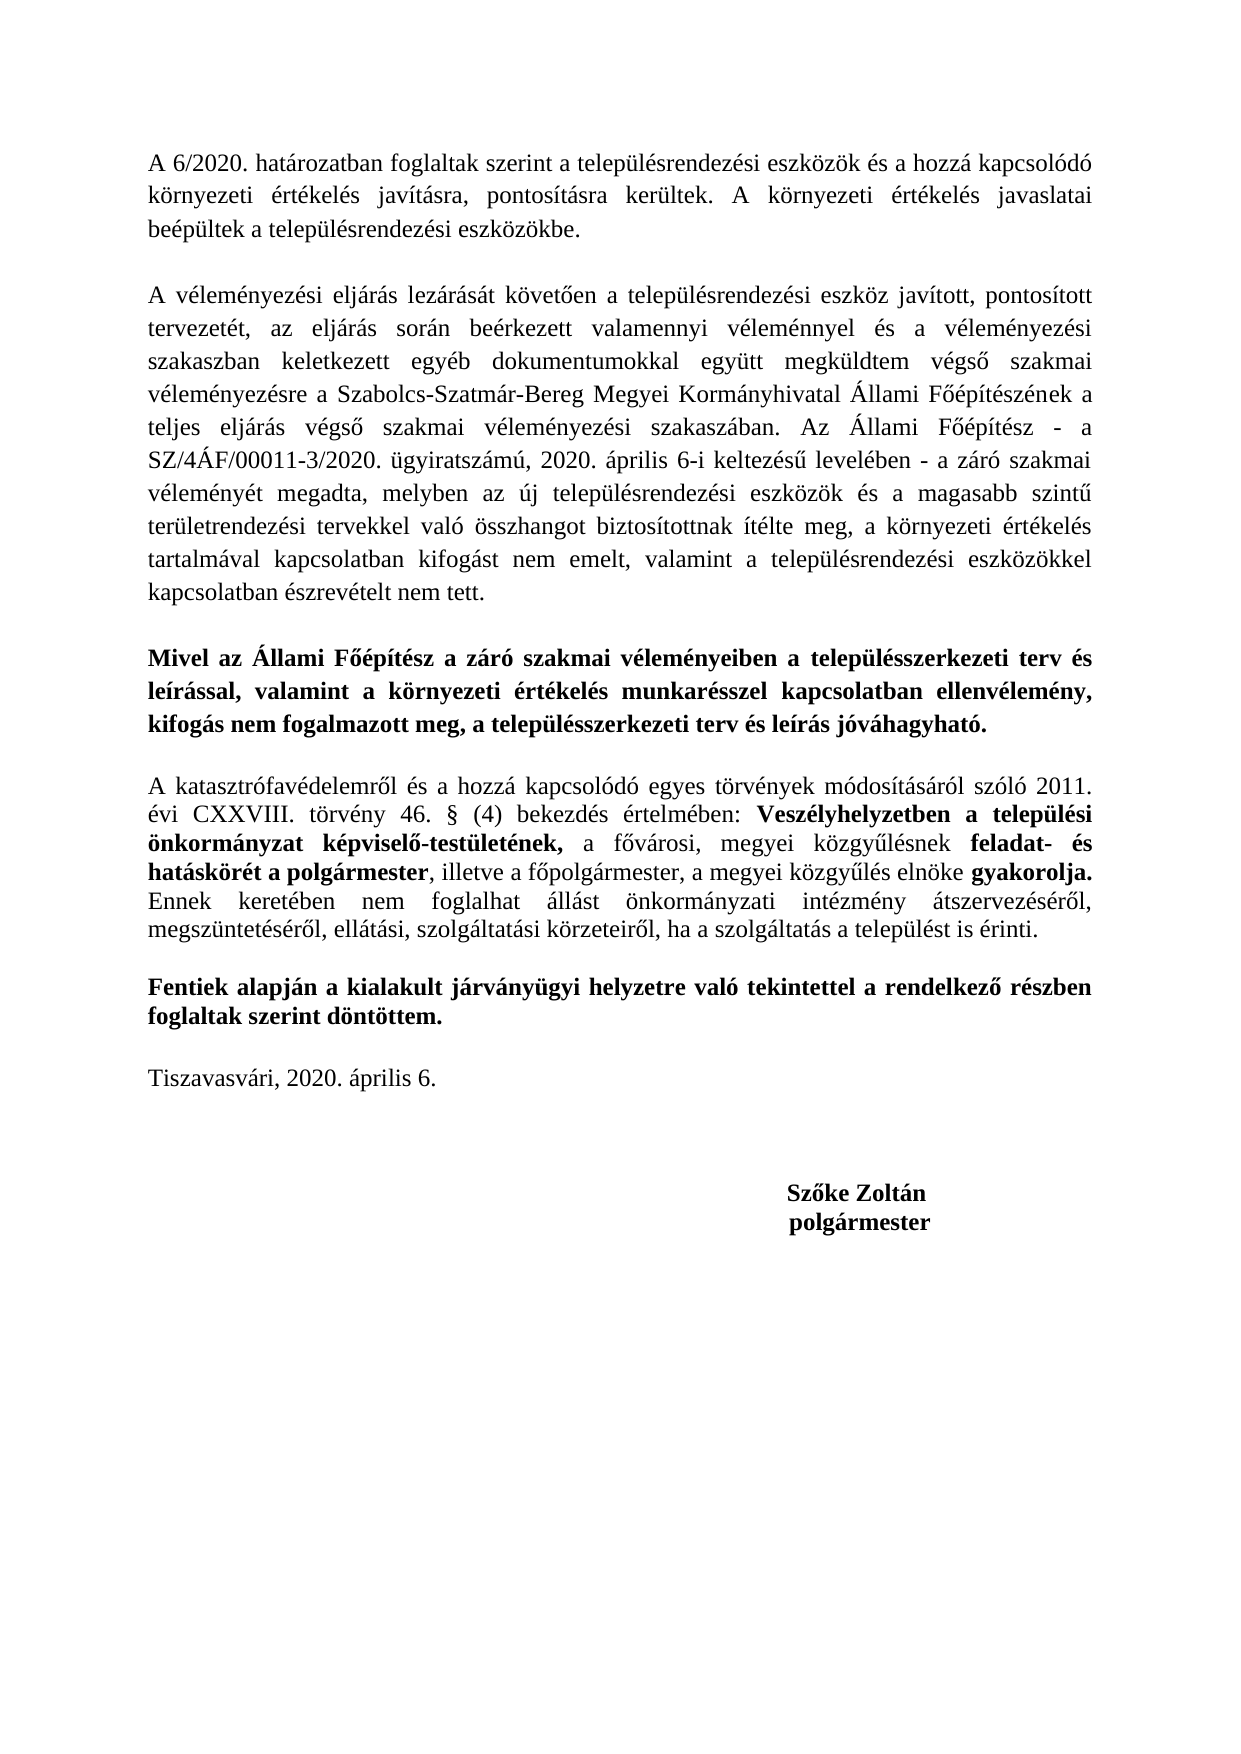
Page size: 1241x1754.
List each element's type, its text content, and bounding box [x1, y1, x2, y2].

text A 6/2020. határozatban foglaltak szerint a településrendezési eszközök és a hozzá kapcsolódó környezeti értékelés javításra, pontosításra kerültek. A környezeti értékelés javaslatai beépültek a településrendezési eszközökbe. [148, 148, 1093, 242]
text Tiszavasvári, 2020. április 6. [148, 1063, 1093, 1092]
text A katasztrófavédelemről és a hozzá kapcsolódó egyes törvények módosításáról szóló 2011. évi CXXVIII. törvény 46. § (4) bekezdés értelmében: Veszélyhelyzetben a települési önkormányzat képviselő-testületének, a fővárosi, megyei közgyűlésnek feladat- és hatáskörét a polgármester, illetve a főpolgármester, a megyei közgyűlés elnöke gyakorolja. Ennek keretében nem foglalhat állást önkormányzati intézmény átszervezéséről, megszüntetéséről, ellátási, szolgáltatási körzeteiről, ha a szolgáltatás a települést is érinti. [148, 771, 1093, 943]
text Szőke Zoltán [148, 1178, 1093, 1207]
text A véleményezési eljárás lezárását követően a településrendezési eszköz javított, pontosított tervezetét, az eljárás során beérkezett valamennyi véleménnyel és a véleményezési szakaszban keletkezett egyéb dokumentumokkal együtt megküldtem végső szakmai véleményezésre a Szabolcs-Szatmár-Bereg Megyei Kormányhivatal Állami Főépítészének a teljes eljárás végső szakmai véleményezési szakaszában. Az Állami Főépítész - a SZ/4ÁF/00011-3/2020. ügyiratszámú, 2020. április 6-i keltezésű levelében - a záró szakmai véleményét megadta, melyben az új településrendezési eszközök és a magasabb szintű területrendezési tervekkel való összhangot biztosítottnak ítélte meg, a környezeti értékelés tartalmával kapcsolatban kifogást nem emelt, valamint a településrendezési eszközökkel kapcsolatban észrevételt nem tett. [148, 374, 1093, 606]
text polgármester [783, 1207, 1093, 1236]
text Fentiek alapján a kialakult járványügyi helyzetre való tekintettel a rendelkező részben foglaltak szerint döntöttem. [148, 972, 1093, 1029]
text Mivel az Állami Főépítész a záró szakmai véleményeiben a településszerkezeti terv és leírással, valamint a környezeti értékelés munkarésszel kapcsolatban ellenvélemény, kifogás nem fogalmazott meg, a településszerkezeti terv és leírás jóváhagyható. [148, 643, 1093, 738]
